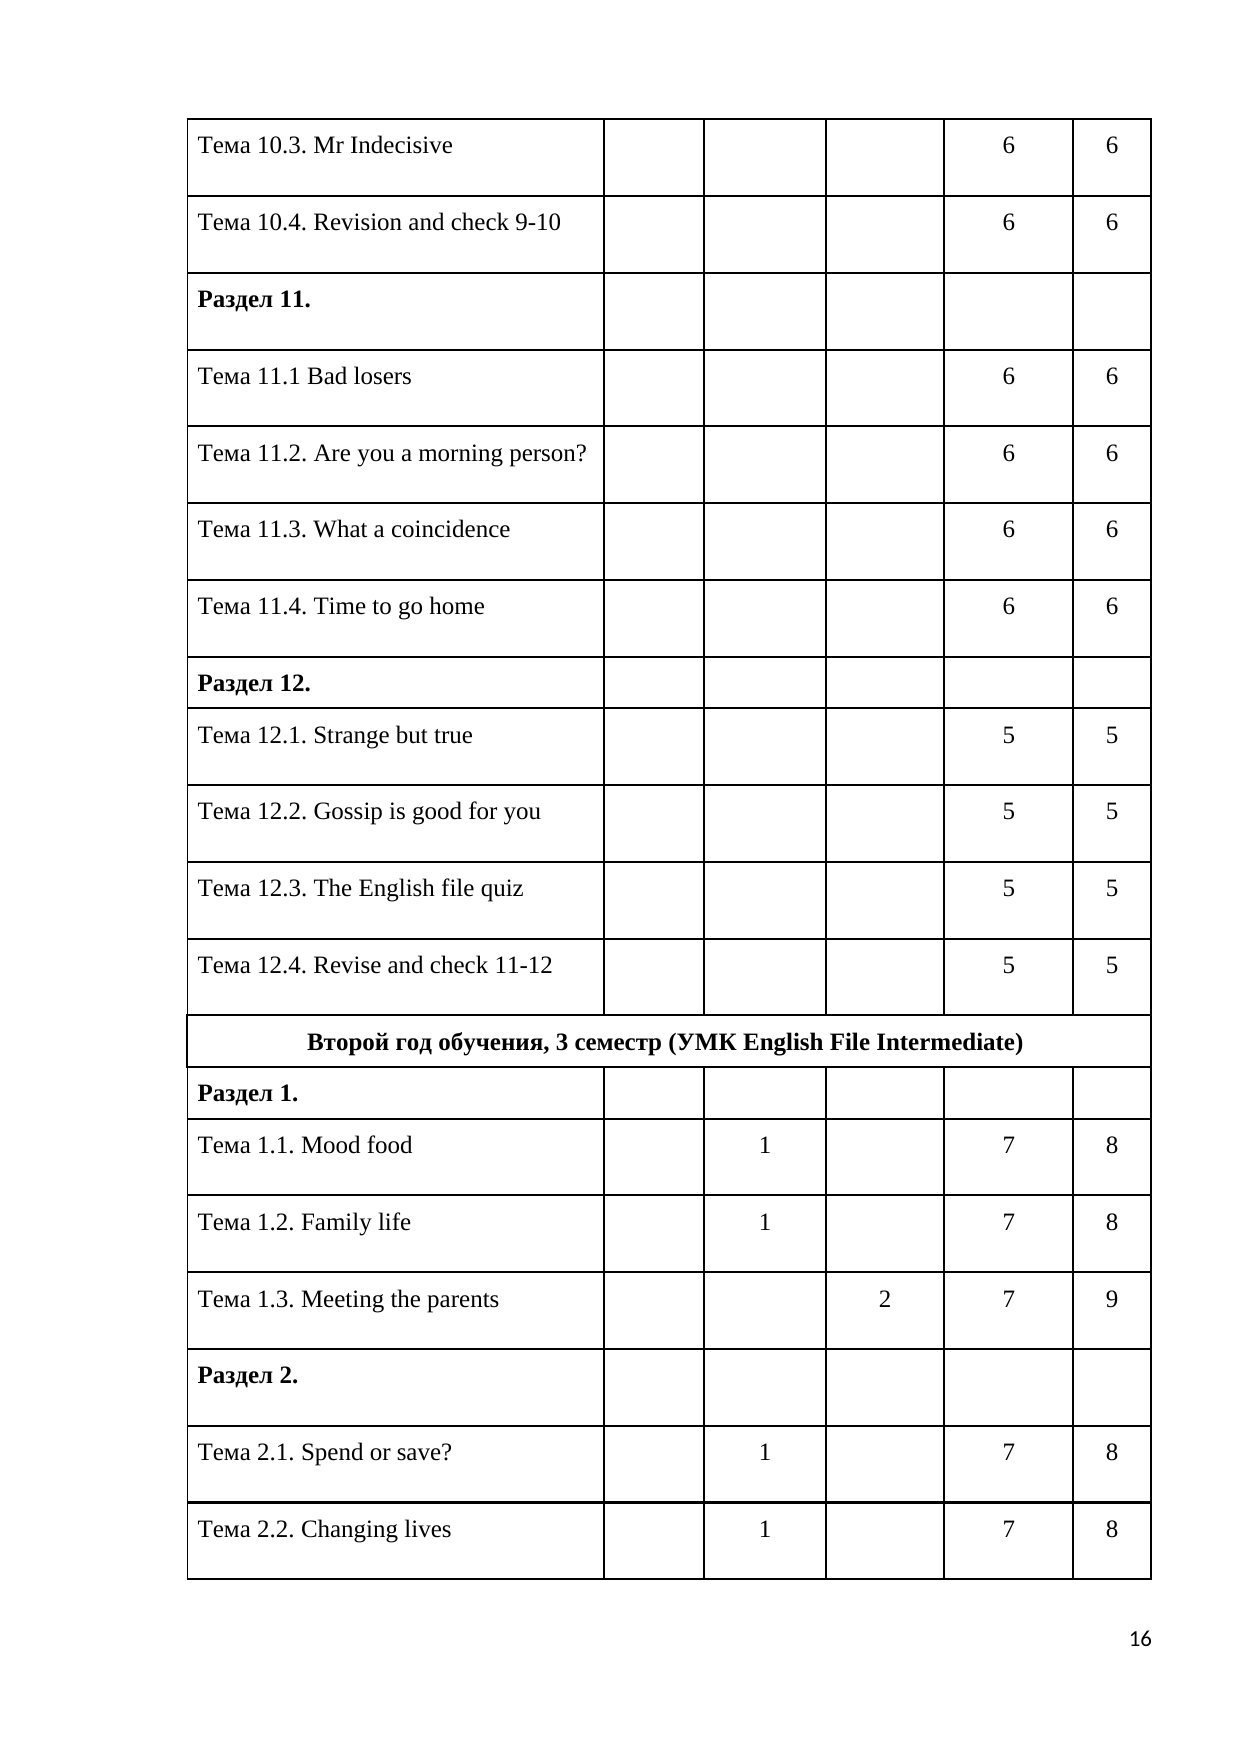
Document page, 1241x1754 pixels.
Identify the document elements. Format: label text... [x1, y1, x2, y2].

table_cell [605, 709, 703, 784]
table_cell 8 [1074, 1196, 1150, 1271]
table_cell [705, 940, 825, 1014]
table_cell 6 [1074, 120, 1150, 195]
table_cell 5 [1074, 709, 1150, 784]
table_cell Раздел 1. [188, 1068, 603, 1118]
table_cell [605, 351, 703, 425]
table_cell [605, 197, 703, 272]
table_cell Раздел 2. [188, 1350, 603, 1425]
table_cell [705, 1273, 825, 1348]
table_cell [1074, 274, 1150, 348]
table_cell [705, 351, 825, 425]
table_cell 6 [945, 120, 1072, 195]
table_cell Тема 11.3. What a coincidence [188, 504, 603, 579]
table_cell 6 [1074, 581, 1150, 656]
table_cell [605, 1427, 703, 1501]
table_cell [945, 1068, 1072, 1118]
table_cell [827, 120, 943, 195]
table_cell 5 [945, 863, 1072, 937]
table_cell [827, 427, 943, 502]
table_cell [605, 658, 703, 707]
table_cell 6 [1074, 351, 1150, 425]
table_cell 7 [945, 1273, 1072, 1348]
table_cell 6 [945, 197, 1072, 272]
table_cell 1 [705, 1196, 825, 1271]
table_cell 6 [1074, 504, 1150, 579]
table_cell [827, 1196, 943, 1271]
table_cell Тема 1.2. Family life [188, 1196, 603, 1271]
table_cell [827, 863, 943, 937]
table_cell [705, 709, 825, 784]
table_cell Тема 12.4. Revise and check 11-12 [188, 940, 603, 1014]
table_cell [1074, 658, 1150, 707]
table_cell 7 [945, 1504, 1072, 1578]
table_cell [827, 940, 943, 1014]
table_cell 6 [1074, 427, 1150, 502]
table_cell [705, 581, 825, 656]
table_cell 6 [945, 427, 1072, 502]
table_cell [705, 197, 825, 272]
table_cell 6 [945, 504, 1072, 579]
table_cell 1 [705, 1504, 825, 1578]
table_cell [827, 274, 943, 348]
table_cell [605, 427, 703, 502]
table_cell [605, 940, 703, 1014]
table_cell 1 [705, 1427, 825, 1501]
table_cell [605, 1350, 703, 1425]
table_cell [605, 120, 703, 195]
table_cell 5 [945, 786, 1072, 861]
table_cell Тема 12.1. Strange but true [188, 709, 603, 784]
table_cell [605, 1120, 703, 1194]
table_cell [827, 351, 943, 425]
table_cell [827, 1350, 943, 1425]
table_cell [1074, 1350, 1150, 1425]
table_cell [705, 863, 825, 937]
table_cell [1074, 1068, 1150, 1118]
table_cell [827, 1427, 943, 1501]
table_cell 8 [1074, 1427, 1150, 1501]
table_cell Раздел 12. [188, 658, 603, 707]
table_cell [605, 504, 703, 579]
table_cell Тема 10.4. Revision and check 9-10 [188, 197, 603, 272]
table_cell [945, 274, 1072, 348]
table_cell [827, 709, 943, 784]
table_cell [827, 1068, 943, 1118]
table_cell Тема 1.1. Mood food [188, 1120, 603, 1194]
table_cell [705, 504, 825, 579]
table_cell [705, 120, 825, 195]
table_cell 7 [945, 1196, 1072, 1271]
table_cell 1 [705, 1120, 825, 1194]
table_cell [827, 1504, 943, 1578]
table_cell [827, 1120, 943, 1194]
table_cell [705, 274, 825, 348]
table_cell 9 [1074, 1273, 1150, 1348]
table_cell Тема 10.3. Mr Indecisive [188, 120, 603, 195]
table_cell Раздел 11. [188, 274, 603, 348]
table_cell [827, 658, 943, 707]
table_cell 7 [945, 1120, 1072, 1194]
table_cell Тема 11.4. Time to go home [188, 581, 603, 656]
table_cell Тема 12.3. The English file quiz [188, 863, 603, 937]
table_cell 5 [1074, 786, 1150, 861]
table_cell [705, 786, 825, 861]
table_cell [827, 197, 943, 272]
table_cell [705, 427, 825, 502]
table_cell Тема 2.1. Spend or save? [188, 1427, 603, 1501]
table_cell 2 [827, 1273, 943, 1348]
table_cell 5 [1074, 863, 1150, 937]
table_cell [605, 581, 703, 656]
table_cell 8 [1074, 1120, 1150, 1194]
table_cell [827, 786, 943, 861]
table_cell Тема 2.2. Changing lives [188, 1504, 603, 1578]
table_cell [827, 504, 943, 579]
table_cell [705, 658, 825, 707]
table_cell [605, 1504, 703, 1578]
table_cell [705, 1068, 825, 1118]
table_cell Второй год обучения, 3 семестр (УМК English File Intermediate) [188, 1016, 1150, 1066]
table_cell 6 [945, 351, 1072, 425]
table_cell Тема 12.2. Gossip is good for you [188, 786, 603, 861]
table_cell [605, 1196, 703, 1271]
table_cell [605, 786, 703, 861]
table_cell [945, 658, 1072, 707]
table_cell [705, 1350, 825, 1425]
table_cell 6 [945, 581, 1072, 656]
table_cell [605, 1068, 703, 1118]
table_cell [605, 863, 703, 937]
table_cell Тема 1.3. Meeting the parents [188, 1273, 603, 1348]
table_cell [827, 581, 943, 656]
table_cell 8 [1074, 1504, 1150, 1578]
table_cell 5 [945, 709, 1072, 784]
table_cell [605, 274, 703, 348]
table_cell [605, 1273, 703, 1348]
table_cell 7 [945, 1427, 1072, 1501]
table_cell 5 [945, 940, 1072, 1014]
table_cell Тема 11.2. Are you a morning person? [188, 427, 603, 502]
table_cell 6 [1074, 197, 1150, 272]
table_cell Тема 11.1 Bad losers [188, 351, 603, 425]
table_cell 5 [1074, 940, 1150, 1014]
table_cell [945, 1350, 1072, 1425]
